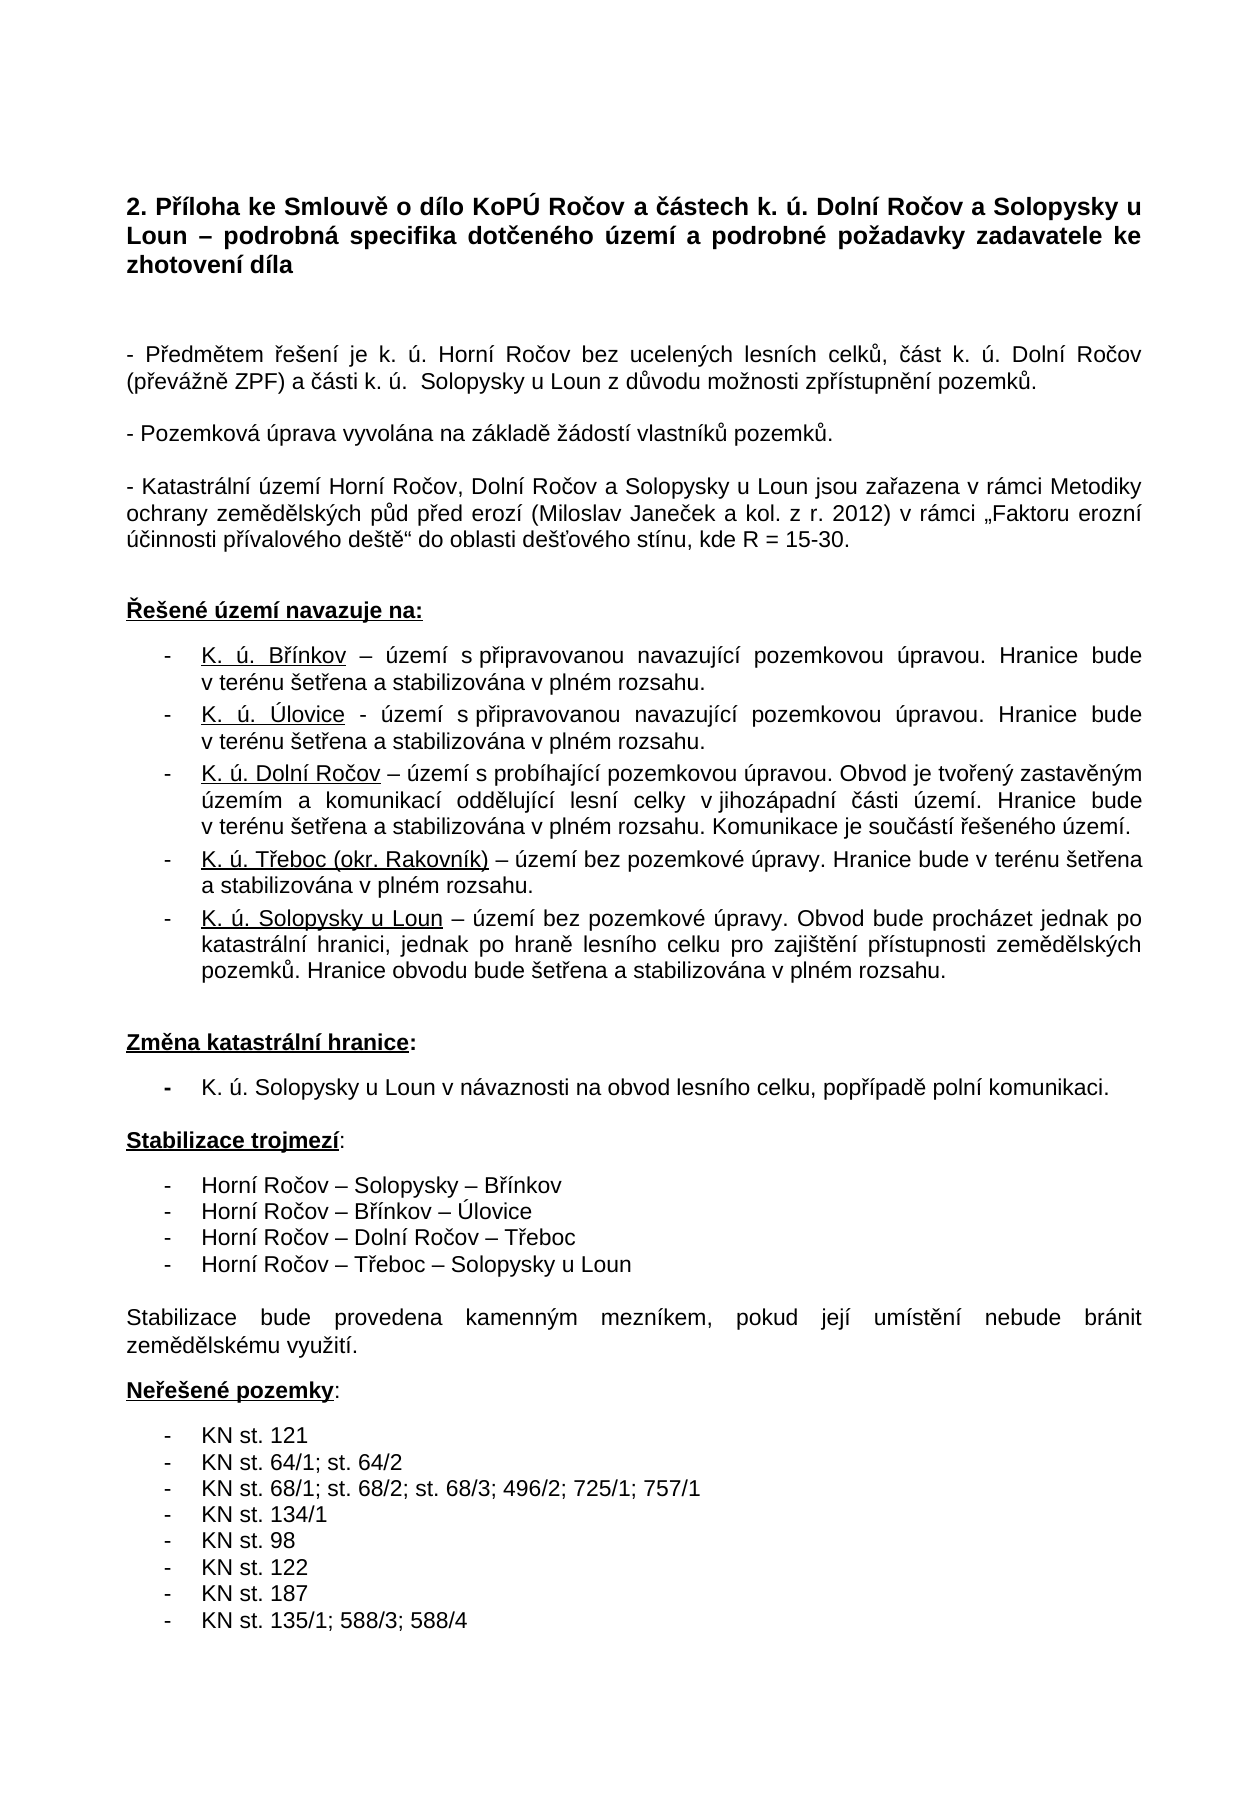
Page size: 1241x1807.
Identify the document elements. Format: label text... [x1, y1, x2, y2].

text Stabilizace trojmezí: [126, 1127, 1143, 1153]
list K. ú. Solopysky u Loun – území bez pozemkové úpravy. Obvod bude procházet jednak po katastrální hranici, jednak po hraně lesního celku pro zajištění přístupnosti zemědělských pozemků. Hranice obvodu bude šetřena a stabilizována v plném rozsahu. [164, 904, 1143, 984]
list Horní Ročov – Solopysky – Břínkov [164, 1172, 1143, 1198]
text Řešené území navazuje na: [126, 597, 1143, 624]
list KN st. 122 [164, 1554, 1143, 1580]
list KN st. 121 [164, 1422, 1143, 1448]
list Horní Ročov – Třeboc – Solopysky u Loun [164, 1251, 1143, 1277]
list KN st. 135/1; 588/3; 588/4 [164, 1607, 1143, 1633]
text - Pozemková úprava vyvolána na základě žádostí vlastníků pozemků. [126, 420, 1143, 447]
list K. ú. Solopysky u Loun v návaznosti na obvod lesního celku, popřípadě polní komunikaci. [164, 1074, 1143, 1100]
list KN st. 64/1; st. 64/2 [164, 1448, 1143, 1475]
text 2. Příloha ke Smlouvě o dílo KoPÚ Ročov a částech k. ú. Dolní Ročov a Solopysky u Loun – podrobná specifika dotčeného území a podrobné požadavky zadavatele ke zhotovení díla [126, 192, 1143, 278]
list K. ú. Břínkov – území s připravovanou navazující pozemkovou úpravou. Hranice bude v terénu šetřena a stabilizována v plném rozsahu. [164, 642, 1143, 695]
text Neřešené pozemky: [126, 1377, 1143, 1403]
list Horní Ročov – Břínkov – Úlovice [164, 1198, 1143, 1224]
list K. ú. Třeboc (okr. Rakovník) – území bez pozemkové úpravy. Hranice bude v terénu šetřena a stabilizována v plném rozsahu. [164, 846, 1143, 898]
list KN st. 98 [164, 1527, 1143, 1554]
text - Katastrální území Horní Ročov, Dolní Ročov a Solopysky u Loun jsou zařazena v rámci Metodiky ochrany zemědělských půd před erozí (Miloslav Janeček a kol. z r. 2012) v rámci „Faktoru erozní účinnosti přívalového deště“ do oblasti dešťového stínu, kde R = 15-30. [126, 473, 1143, 552]
text Změna katastrální hranice: [126, 1029, 1143, 1055]
text - Předmětem řešení je k. ú. Horní Ročov bez ucelených lesních celků, část k. ú. Dolní Ročov (převážně ZPF) a části k. ú. Solopysky u Loun z důvodu možnosti zpřístupnění pozemků. [126, 341, 1143, 394]
list KN st. 68/1; st. 68/2; st. 68/3; 496/2; 725/1; 757/1 [164, 1475, 1143, 1501]
list Horní Ročov – Dolní Ročov – Třeboc [164, 1224, 1143, 1251]
list K. ú. Dolní Ročov – území s probíhající pozemkovou úpravou. Obvod je tvořený zastavěným územím a komunikací oddělující lesní celky v jihozápadní části území. Hranice bude v terénu šetřena a stabilizována v plném rozsahu. Komunikace je součástí řešeného území. [164, 760, 1143, 839]
list KN st. 187 [164, 1580, 1143, 1607]
list K. ú. Úlovice - území s připravovanou navazující pozemkovou úpravou. Hranice bude v terénu šetřena a stabilizována v plném rozsahu. [164, 701, 1143, 754]
list KN st. 134/1 [164, 1501, 1143, 1527]
text Stabilizace bude provedena kamenným mezníkem, pokud její umístění nebude bránit zemědělskému využití. [126, 1303, 1143, 1358]
